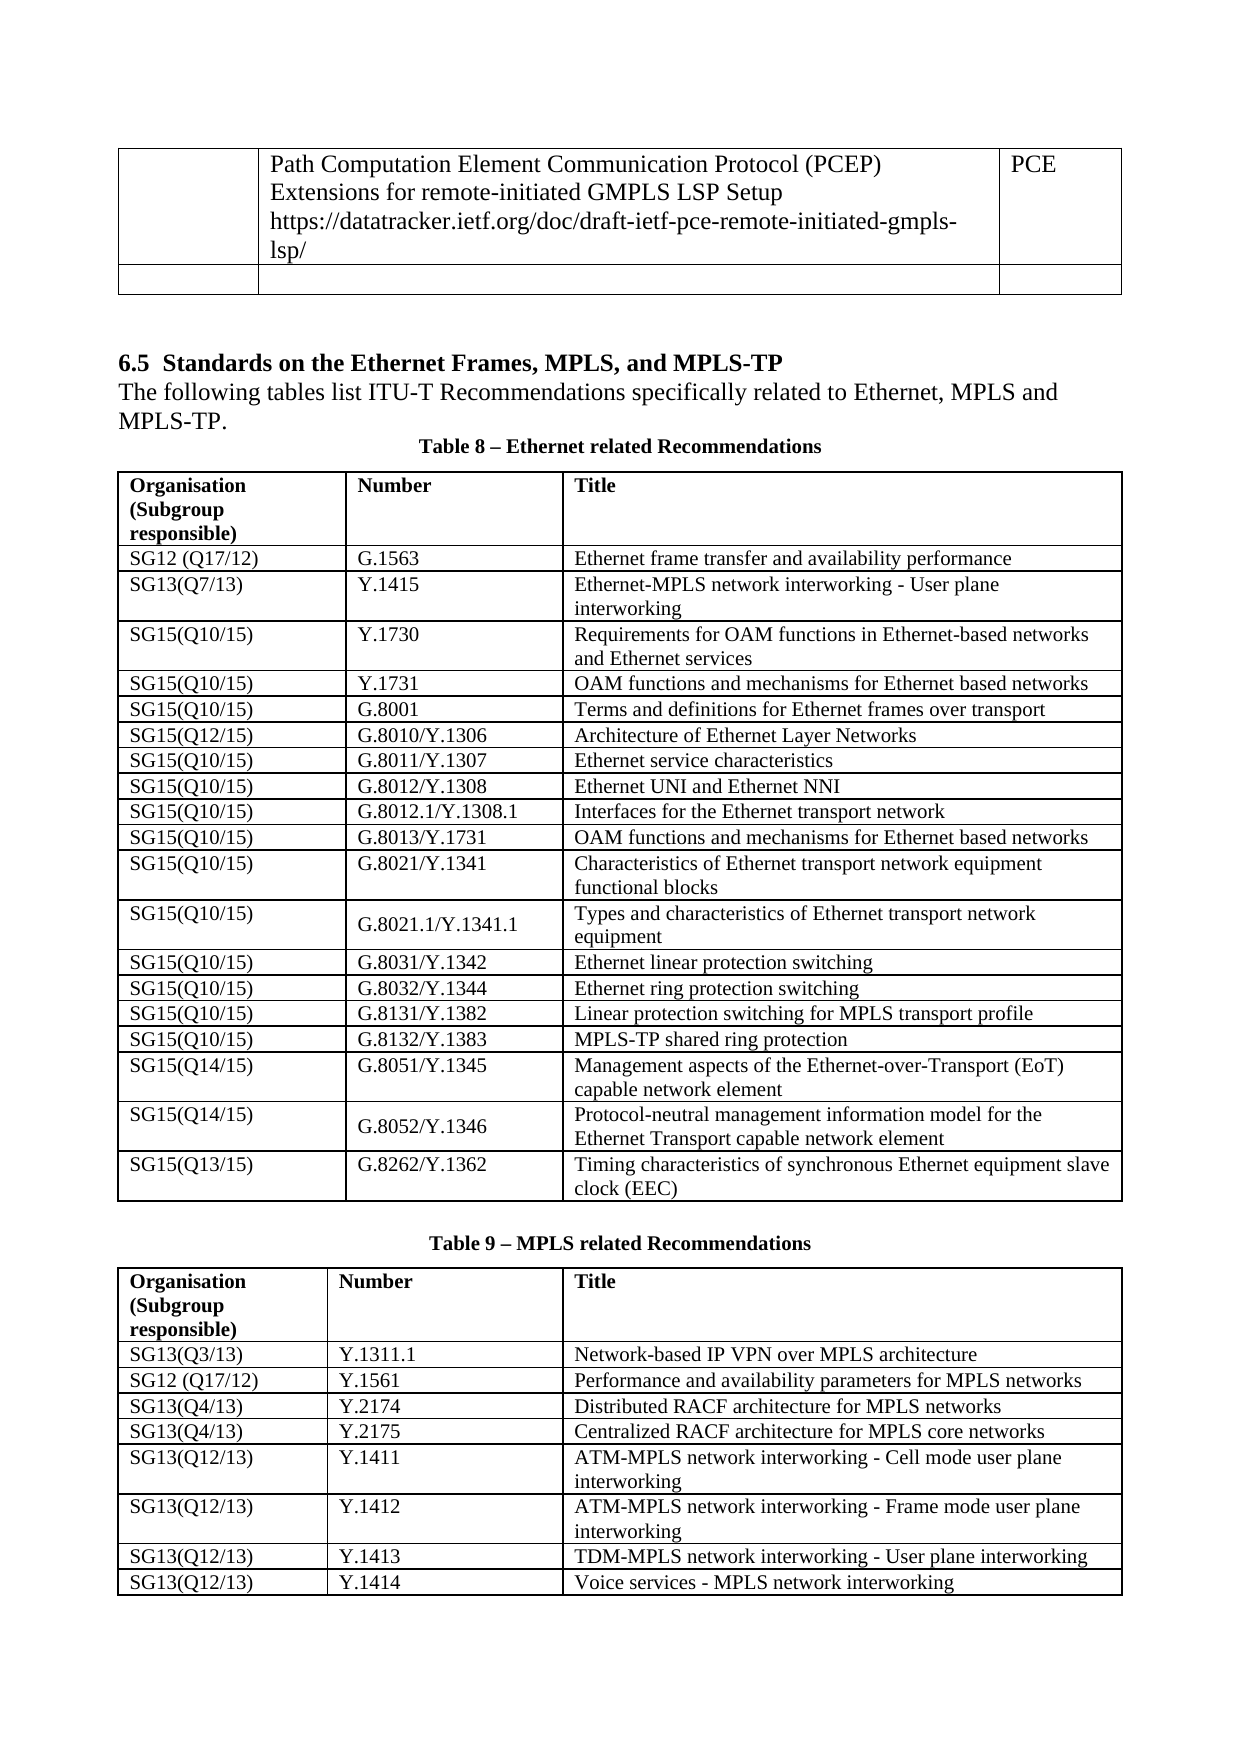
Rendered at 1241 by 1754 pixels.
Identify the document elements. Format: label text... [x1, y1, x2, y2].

table_cell G.8012.1/Y.1308.1 [347, 800, 562, 823]
table_cell Network-based IP VPN over MPLS architecture [564, 1342, 1121, 1366]
table_cell SG15(Q10/15) [119, 976, 345, 1000]
table_cell G.8021.1/Y.1341.1 [347, 901, 562, 948]
text The following tables list ITU-T Recommendations specifically related to Ethernet, MPLS and MPLS-TP. [118, 377, 1122, 434]
table_cell G.8010/Y.1306 [347, 723, 562, 747]
table_cell SG15(Q12/15) [119, 723, 345, 747]
table_cell SG15(Q10/15) [119, 697, 345, 721]
table_cell G.1563 [347, 546, 562, 570]
table_cell G.8021/Y.1341 [347, 851, 562, 899]
table_cell SG15(Q10/15) [119, 1001, 345, 1025]
table_cell Y.1415 [347, 572, 562, 620]
table_cell Y.1411 [328, 1445, 562, 1493]
table_cell G.8131/Y.1382 [347, 1001, 562, 1025]
table_cell SG15(Q10/15) [119, 748, 345, 772]
table_cell SG15(Q10/15) [119, 774, 345, 798]
table_cell TDM-MPLS network interworking - User plane interworking [564, 1544, 1121, 1568]
table_header Title [564, 1269, 1121, 1341]
table_cell SG13(Q12/13) [119, 1495, 327, 1543]
table_cell SG13(Q4/13) [119, 1419, 327, 1443]
table_cell Ethernet frame transfer and availability performance [564, 546, 1121, 570]
table_cell SG15(Q10/15) [119, 1027, 345, 1051]
table_cell [1000, 265, 1121, 293]
table_cell G.8031/Y.1342 [347, 950, 562, 974]
table_cell MPLS-TP shared ring protection [564, 1027, 1121, 1051]
table_cell Linear protection switching for MPLS transport profile [564, 1001, 1121, 1025]
table_cell SG15(Q10/15) [119, 901, 345, 948]
table_cell G.8012/Y.1308 [347, 774, 562, 798]
table_cell SG15(Q13/15) [119, 1152, 345, 1200]
table_cell SG15(Q10/15) [119, 671, 345, 695]
table_header Number [347, 473, 562, 545]
table_cell OAM functions and mechanisms for Ethernet based networks [564, 825, 1121, 849]
table_cell Y.2174 [328, 1394, 562, 1418]
table_cell Terms and definitions for Ethernet frames over transport [564, 697, 1121, 721]
table_cell G.8001 [347, 697, 562, 721]
table_cell [119, 149, 258, 264]
table_cell OAM functions and mechanisms for Ethernet based networks [564, 671, 1121, 695]
table_cell Interfaces for the Ethernet transport network [564, 800, 1121, 823]
table_cell [259, 265, 999, 293]
table_cell SG15(Q10/15) [119, 825, 345, 849]
table_header Number [328, 1269, 562, 1341]
table_cell Ethernet linear protection switching [564, 950, 1121, 974]
table_cell SG15(Q10/15) [119, 950, 345, 974]
table_cell ATM-MPLS network interworking - Cell mode user plane interworking [564, 1445, 1121, 1493]
table_cell Y.1561 [328, 1368, 562, 1392]
table_cell G.8052/Y.1346 [347, 1102, 562, 1150]
table_cell G.8132/Y.1383 [347, 1027, 562, 1051]
table_cell SG15(Q10/15) [119, 800, 345, 823]
table_cell Y.1414 [328, 1570, 562, 1594]
text Table 8 – Ethernet related Recommendations [118, 434, 1122, 458]
table_cell Requirements for OAM functions in Ethernet-based networks and Ethernet services [564, 622, 1121, 670]
table_cell G.8011/Y.1307 [347, 748, 562, 772]
table_cell Y.1412 [328, 1495, 562, 1543]
table_cell SG13(Q3/13) [119, 1342, 327, 1366]
table_cell Ethernet-MPLS network interworking - User plane interworking [564, 572, 1121, 620]
table_cell G.8262/Y.1362 [347, 1152, 562, 1200]
table_cell SG15(Q10/15) [119, 851, 345, 899]
table_cell SG15(Q14/15) [119, 1102, 345, 1150]
table_cell SG13(Q12/13) [119, 1544, 327, 1568]
table_header Title [564, 473, 1121, 545]
table_cell Ethernet UNI and Ethernet NNI [564, 774, 1121, 798]
table_cell Voice services - MPLS network interworking [564, 1570, 1121, 1594]
table_cell Y.1730 [347, 622, 562, 670]
table_cell Architecture of Ethernet Layer Networks [564, 723, 1121, 747]
text Table 9 – MPLS related Recommendations [118, 1230, 1122, 1254]
table_cell Management aspects of the Ethernet-over-Transport (EoT) capable network element [564, 1053, 1121, 1101]
table_cell Distributed RACF architecture for MPLS networks [564, 1394, 1121, 1418]
table_cell SG15(Q14/15) [119, 1053, 345, 1101]
table_cell Performance and availability parameters for MPLS networks [564, 1368, 1121, 1392]
table_cell SG15(Q10/15) [119, 622, 345, 670]
table_header Organisation (Subgroup responsible) [119, 473, 345, 545]
table_cell Ethernet ring protection switching [564, 976, 1121, 1000]
table_cell G.8032/Y.1344 [347, 976, 562, 1000]
table_cell [119, 265, 258, 293]
table_cell SG13(Q7/13) [119, 572, 345, 620]
table_header Organisation (Subgroup responsible) [119, 1269, 327, 1341]
table_cell Y.1731 [347, 671, 562, 695]
table_cell Timing characteristics of synchronous Ethernet equipment slave clock (EEC) [564, 1152, 1121, 1200]
table_cell Characteristics of Ethernet transport network equipment functional blocks [564, 851, 1121, 899]
table_cell Y.1311.1 [328, 1342, 562, 1366]
table_cell PCE [1000, 149, 1121, 264]
table_cell Y.1413 [328, 1544, 562, 1568]
table_cell ATM-MPLS network interworking - Frame mode user plane interworking [564, 1495, 1121, 1543]
table_cell Ethernet service characteristics [564, 748, 1121, 772]
table_cell SG13(Q4/13) [119, 1394, 327, 1418]
table_cell G.8051/Y.1345 [347, 1053, 562, 1101]
table_cell Types and characteristics of Ethernet transport network equipment [564, 901, 1121, 948]
table_cell Y.2175 [328, 1419, 562, 1443]
table_cell Path Computation Element Communication Protocol (PCEP) Extensions for remote-initiated GMPLS LSP Setup https://datatracker.ietf.org/doc/draft-ietf-pce-remote-initiated-gmpls-lsp/ [259, 149, 999, 264]
table_cell Protocol-neutral management information model for the Ethernet Transport capable network element [564, 1102, 1121, 1150]
table_cell G.8013/Y.1731 [347, 825, 562, 849]
table_cell SG12 (Q17/12) [119, 1368, 327, 1392]
table_cell Centralized RACF architecture for MPLS core networks [564, 1419, 1121, 1443]
table_cell SG13(Q12/13) [119, 1445, 327, 1493]
table_cell SG13(Q12/13) [119, 1570, 327, 1594]
table_cell SG12 (Q17/12) [119, 546, 345, 570]
subtitle Standards on the Ethernet Frames, MPLS, and MPLS-TP [118, 348, 1122, 377]
